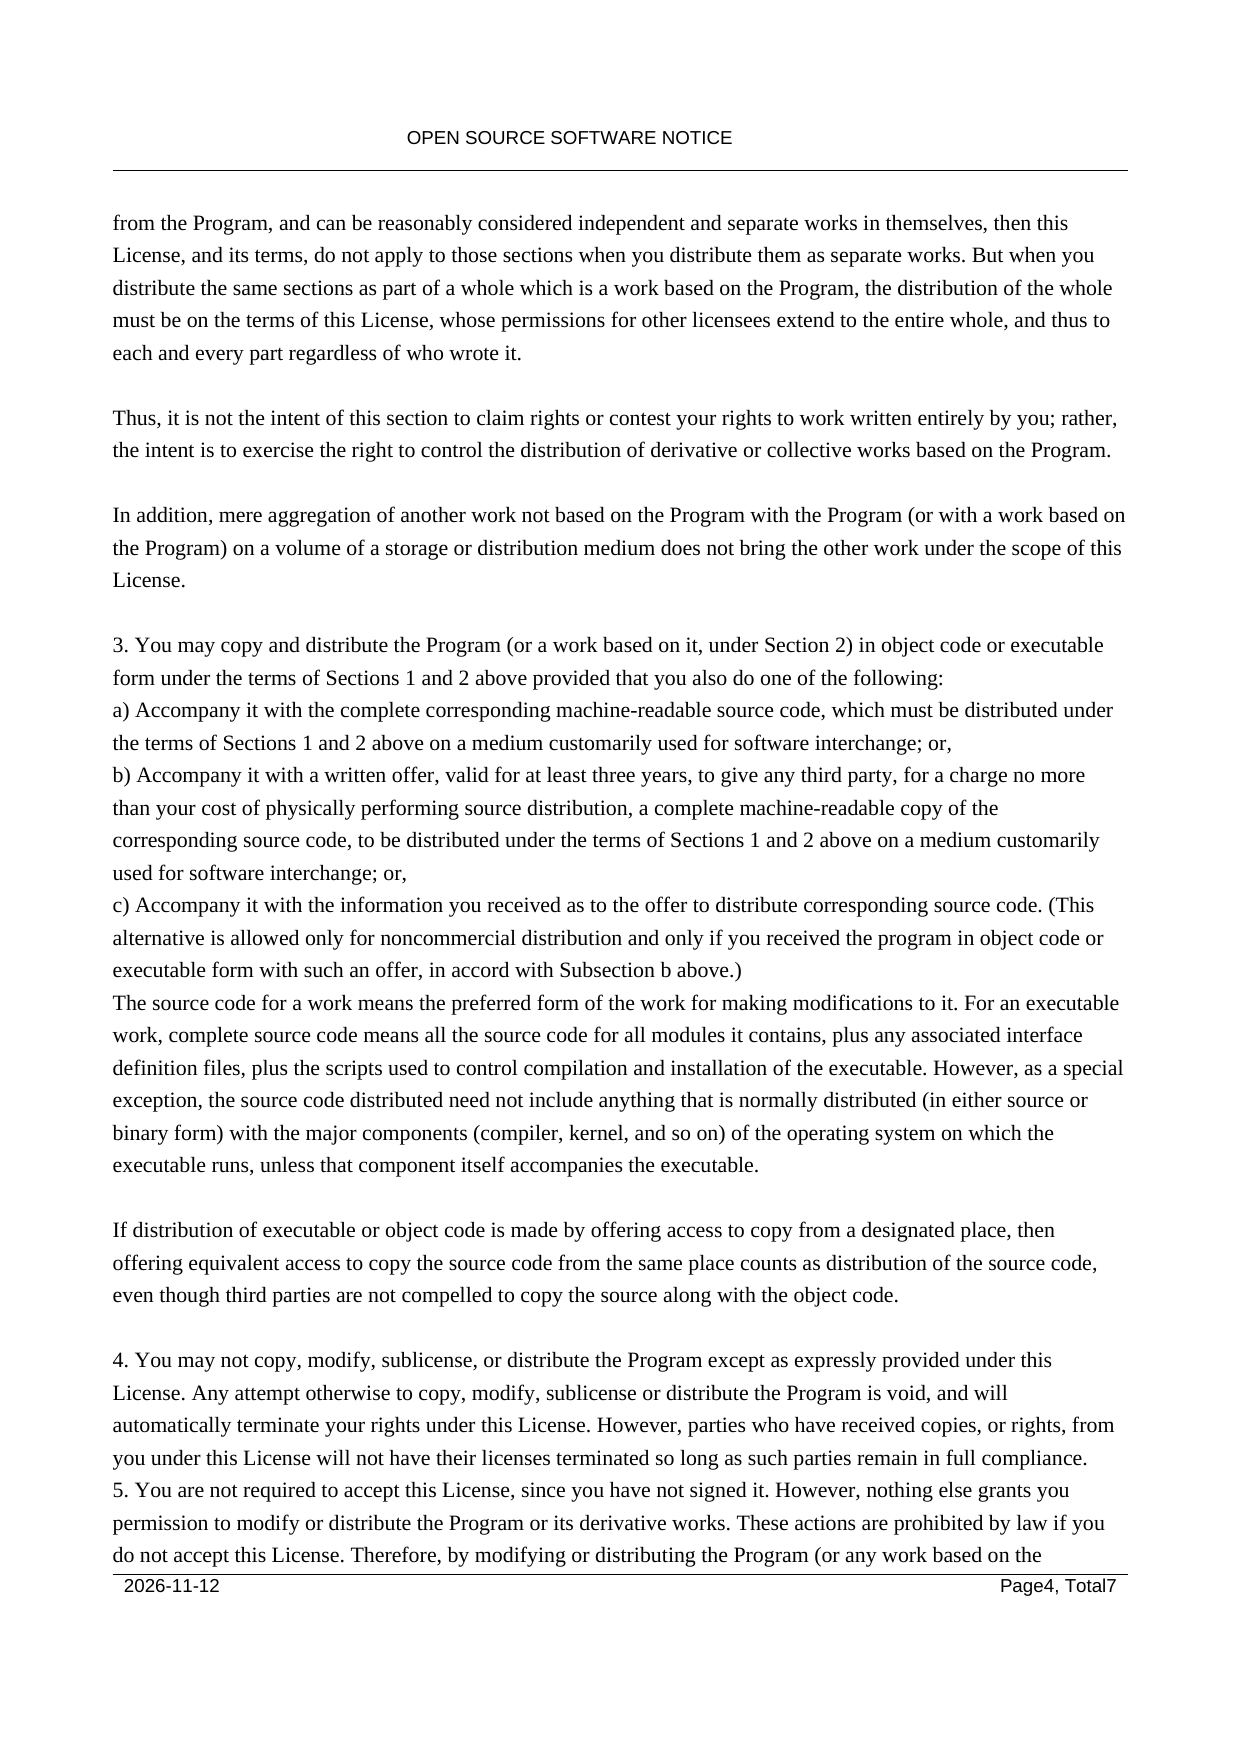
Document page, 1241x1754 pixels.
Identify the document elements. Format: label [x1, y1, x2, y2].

text [112, 206, 1128, 1571]
